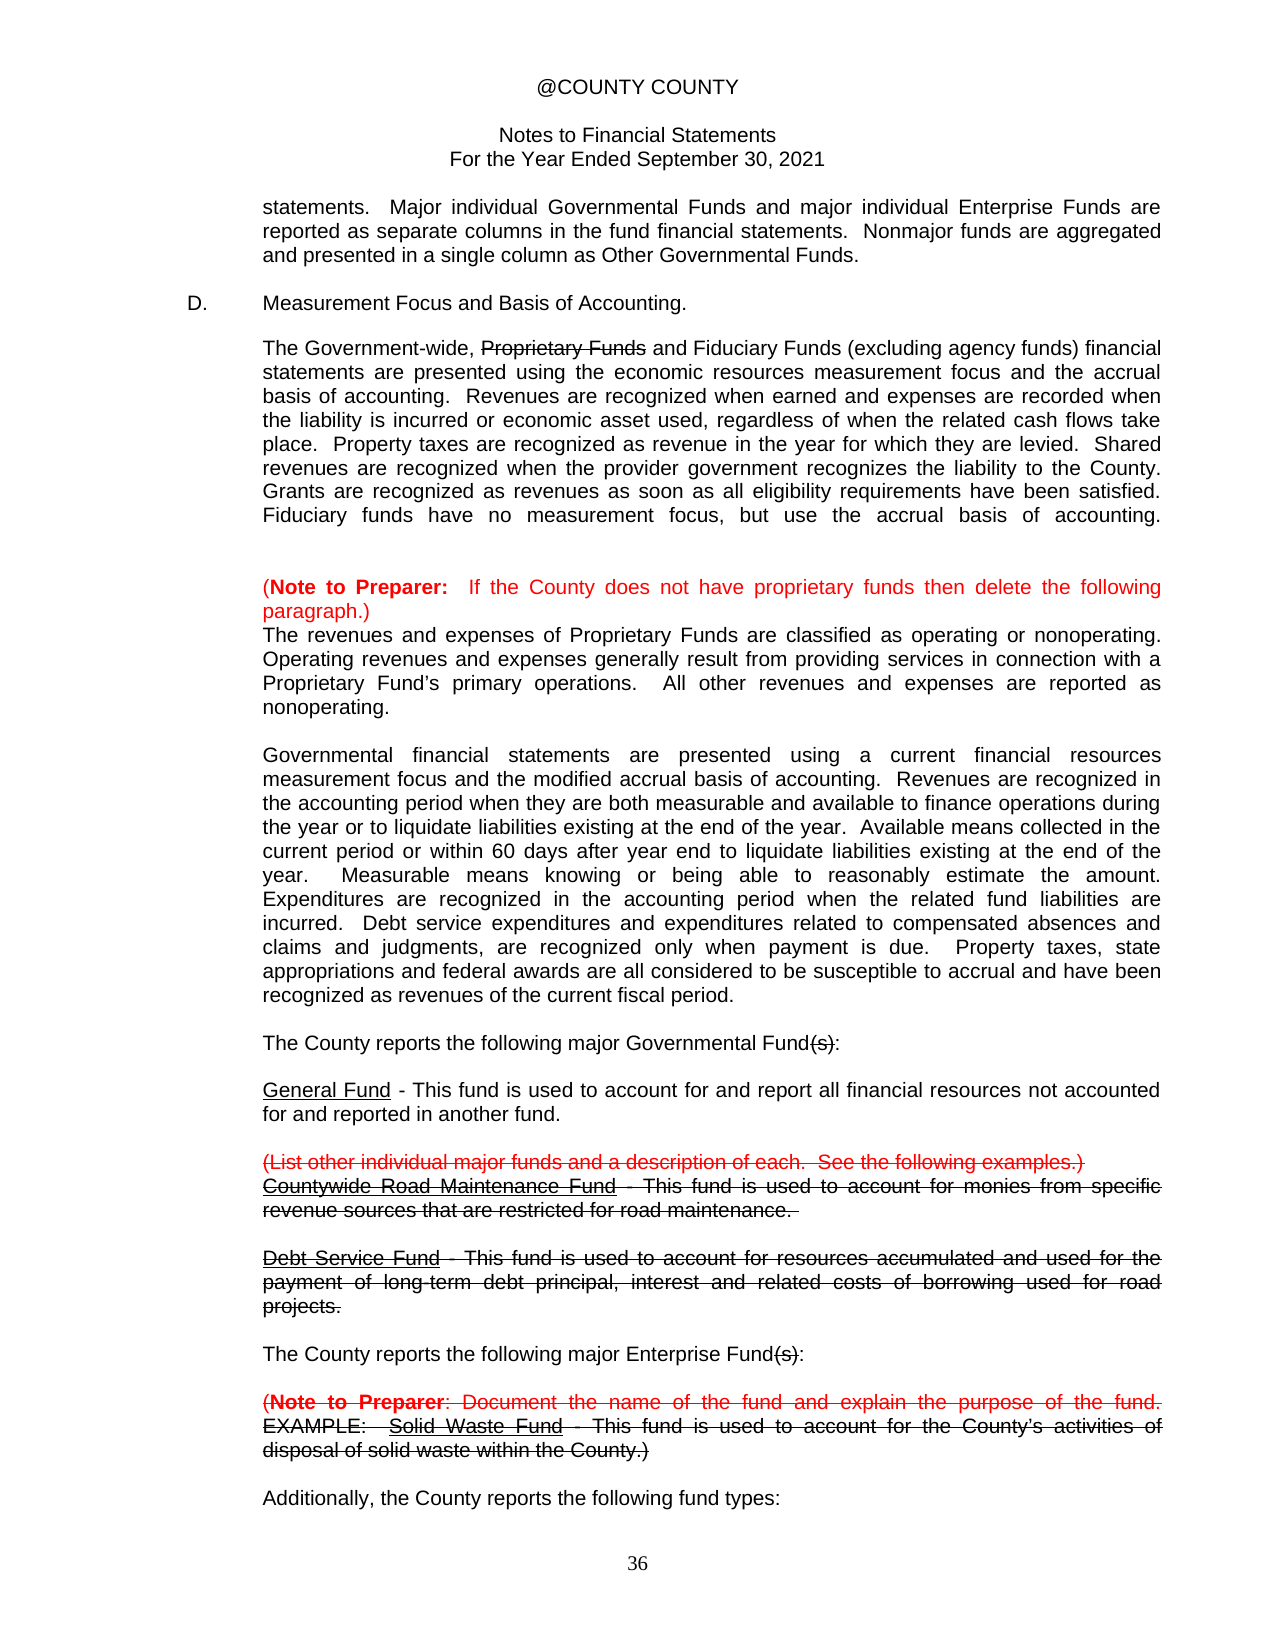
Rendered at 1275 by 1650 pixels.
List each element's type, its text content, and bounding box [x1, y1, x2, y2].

text The revenues and expenses of Proprietary Funds are classified as operating or nonoperating. Operating revenues and expenses generally result from providing services in connection with a Proprietary Fund’s primary operations. All other revenues and expenses are reported as nonoperating. [262, 623, 1162, 719]
text (Note to Preparer: If the County does not have proprietary funds then delete the following paragraph.) [262, 575, 1162, 623]
text (Note to Preparer: Document the name of the fund and explain the purpose of the fund. EXAMPLE: Solid Waste Fund - This fund is used to account for the County’s activities of disposal of solid waste within the County.) [262, 1428, 1162, 1462]
text (Note to Preparer: Document the name of the fund and explain the purpose of the fund. EXAMPLE: Solid Waste Fund - This fund is used to account for the County’s activities of disposal of solid waste within the County.) [262, 1404, 1162, 1427]
text General Fund - This fund is used to account for and report all financial resources not accounted for and reported in another fund. [262, 1078, 1162, 1126]
text Debt Service Fund - This fund is used to account for resources accumulated and used for the payment of long-term debt principal, interest and related costs of borrowing used for road projects. [262, 1260, 1162, 1283]
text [262, 195, 1162, 267]
text Countywide Road Maintenance Fund - This fund is used to account for monies from specific revenue sources that are restricted for road maintenance. [262, 1188, 1162, 1222]
text (List other individual major funds and a description of each. See the following examples.) [112, 1150, 1162, 1174]
text The County reports the following major Enterprise Fund(s): [262, 1342, 1162, 1366]
text Debt Service Fund - This fund is used to account for resources accumulated and used for the payment of long-term debt principal, interest and related costs of borrowing used for road projects. [262, 1284, 1162, 1318]
text The Government-wide, Proprietary Funds and Fiduciary Funds (excluding agency funds) financial statements are presented using the economic resources measurement focus and the accrual basis of accounting. Revenues are recognized when earned and expenses are recorded when the liability is incurred or economic asset used, regardless of when the related cash flows take place. Property taxes are recognized as revenue in the year for which they are levied. Shared revenues are recognized when the provider government recognizes the liability to the County. Grants are recognized as revenues as soon as all eligibility requirements have been satisfied. Fiduciary funds have no measurement focus, but use the accrual basis of accounting. [262, 336, 1162, 551]
list Measurement Focus and Basis of Accounting. [187, 291, 1162, 315]
text Governmental financial statements are presented using a current financial resources measurement focus and the modified accrual basis of accounting. Revenues are recognized in the accounting period when they are both measurable and available to finance operations during the year or to liquidate liabilities existing at the end of the year. Available means collected in the current period or within 60 days after year end to liquidate liabilities existing at the end of the year. Measurable means knowing or being able to reasonably estimate the amount. Expenditures are recognized in the accounting period when the related fund liabilities are incurred. Debt service expenditures and expenditures related to compensated absences and claims and judgments, are recognized only when payment is due. Property taxes, state appropriations and federal awards are all considered to be susceptible to accrual and have been recognized as revenues of the current fiscal period. [112, 743, 1162, 1006]
text Debt Service Fund - This fund is used to account for resources accumulated and used for the payment of long-term debt principal, interest and related costs of borrowing used for road projects. [262, 1246, 1162, 1259]
text Countywide Road Maintenance Fund - This fund is used to account for monies from specific revenue sources that are restricted for road maintenance. [262, 1174, 1162, 1187]
text Additionally, the County reports the following fund types: [262, 1486, 1162, 1510]
text The County reports the following major Governmental Fund(s): [112, 1030, 1162, 1054]
